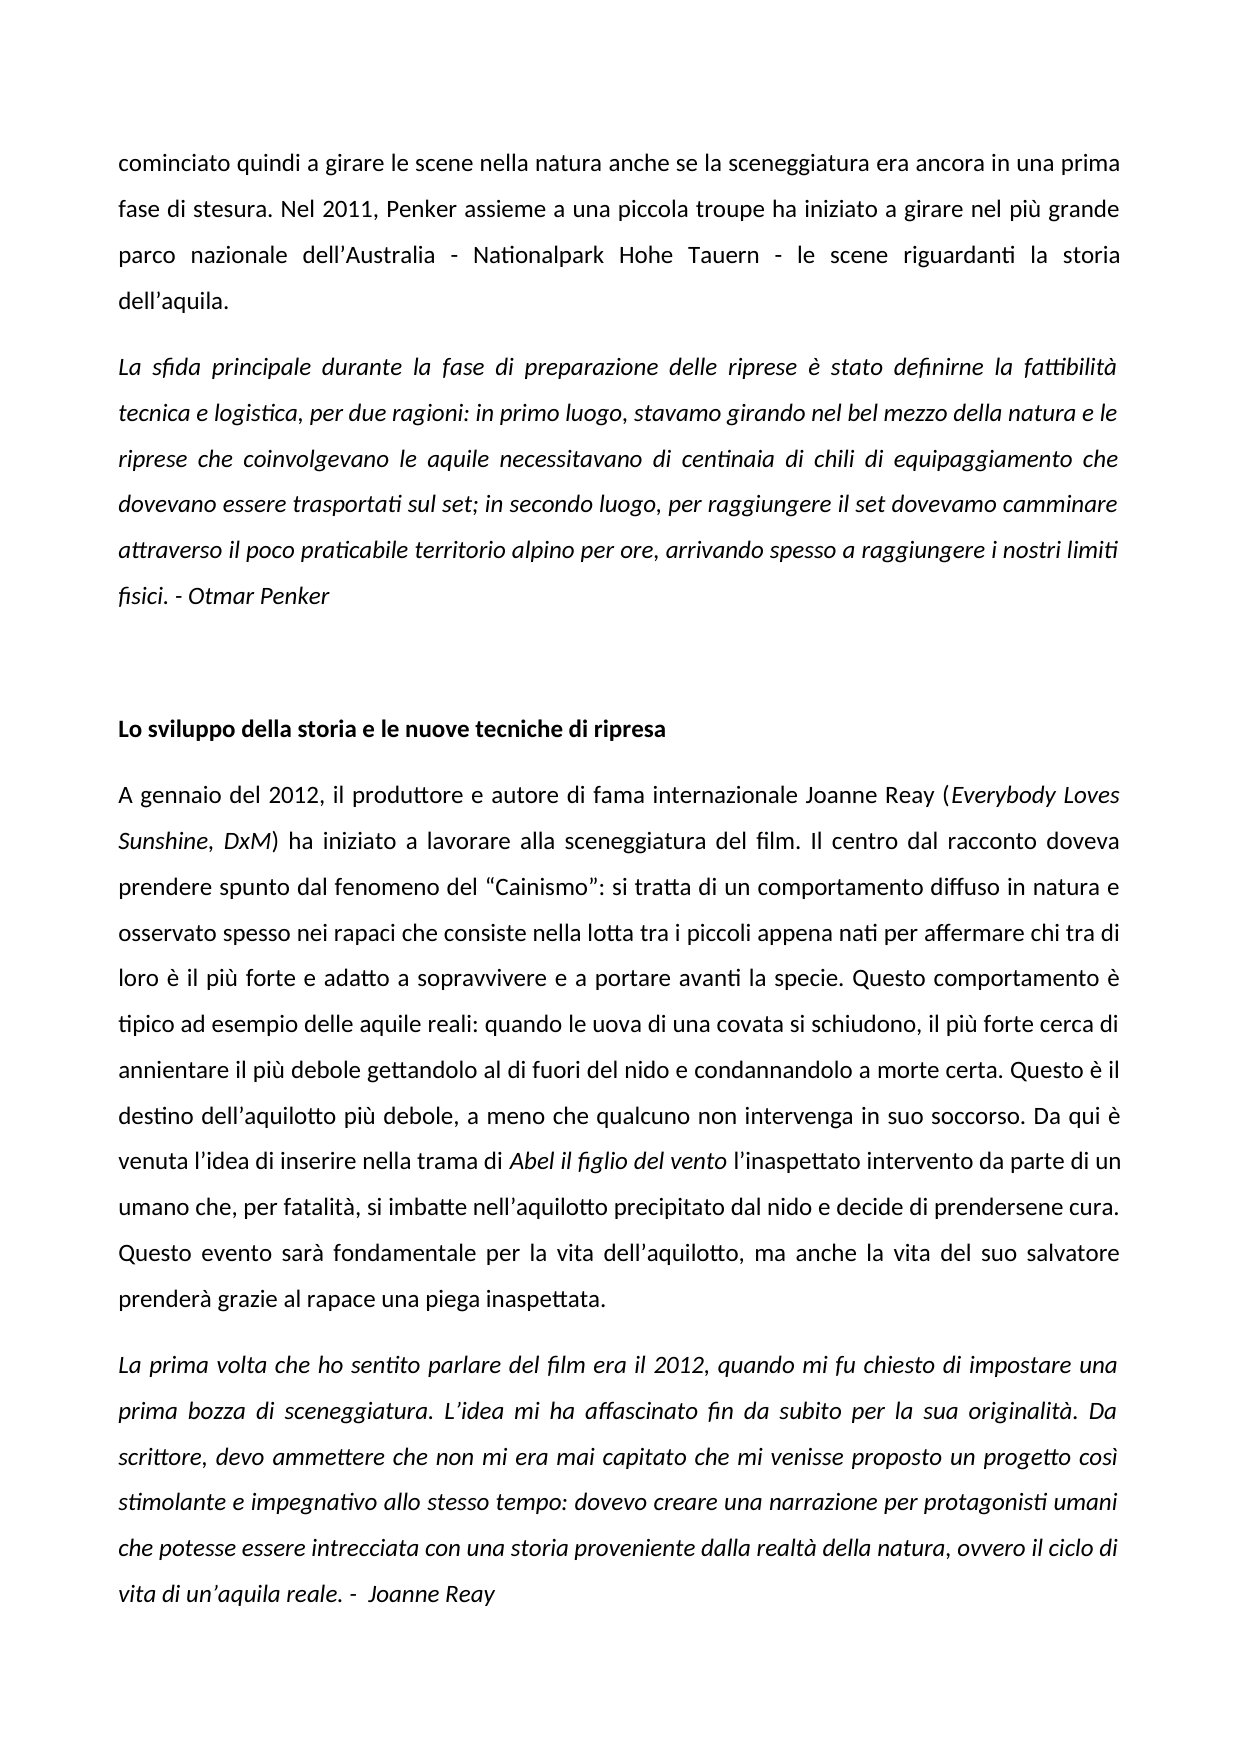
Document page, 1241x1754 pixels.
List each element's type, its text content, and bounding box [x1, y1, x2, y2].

text La sfida principale durante la fase di preparazione delle riprese è stato definirne la fattibilità tecnica e logistica, per due ragioni: in primo luogo, stavamo girando nel bel mezzo della natura e le riprese che coinvolgevano le aquile necessitavano di centinaia di chili di equipaggiamento che dovevano essere trasportati sul set; in secondo luogo, per raggiungere il set dovevamo camminare attraverso il poco praticabile territorio alpino per ore, arrivando spesso a raggiungere i nostri limiti fisici. - Otmar Penker [118, 351, 1122, 611]
text A gennaio del 2012, il produttore e autore di fama internazionale Joanne Reay (Everybody Loves Sunshine, DxM) ha iniziato a lavorare alla sceneggiatura del film. Il centro dal racconto doveva prendere spunto dal fenomeno del “Cainismo”: si tratta di un comportamento diffuso in natura e osservato spesso nei rapaci che consiste nella lotta tra i piccoli appena nati per affermare chi tra di loro è il più forte e adatto a sopravvivere e a portare avanti la specie. Questo comportamento è tipico ad esempio delle aquile reali: quando le uova di una covata si schiudono, il più forte cerca di annientare il più debole gettandolo al di fuori del nido e condannandolo a morte certa. Questo è il destino dell’aquilotto più debole, a meno che qualcuno non intervenga in suo soccorso. Da qui è venuta l’idea di inserire nella trama di Abel il figlio del vento l’inaspettato intervento da parte di un umano che, per fatalità, si imbatte nell’aquilotto precipitato dal nido e decide di prendersene cura. Questo evento sarà fondamentale per la vita dell’aquilotto, ma anche la vita del suo salvatore prenderà grazie al rapace una piega inaspettata. [118, 780, 1122, 1313]
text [118, 148, 1122, 315]
text Lo sviluppo della storia e le nuove tecniche di ripresa [118, 713, 1122, 744]
text La prima volta che ho sentito parlare del film era il 2012, quando mi fu chiesto di impostare una prima bozza di sceneggiatura. L’idea mi ha affascinato fin da subito per la sua originalità. Da scrittore, devo ammettere che non mi era mai capitato che mi venisse proposto un progetto così stimolante e impegnativo allo stesso tempo: dovevo creare una narrazione per protagonisti umani che potesse essere intrecciata con una storia proveniente dalla realtà della natura, ovvero il ciclo di vita di un’aquila reale. - Joanne Reay [118, 1349, 1122, 1608]
